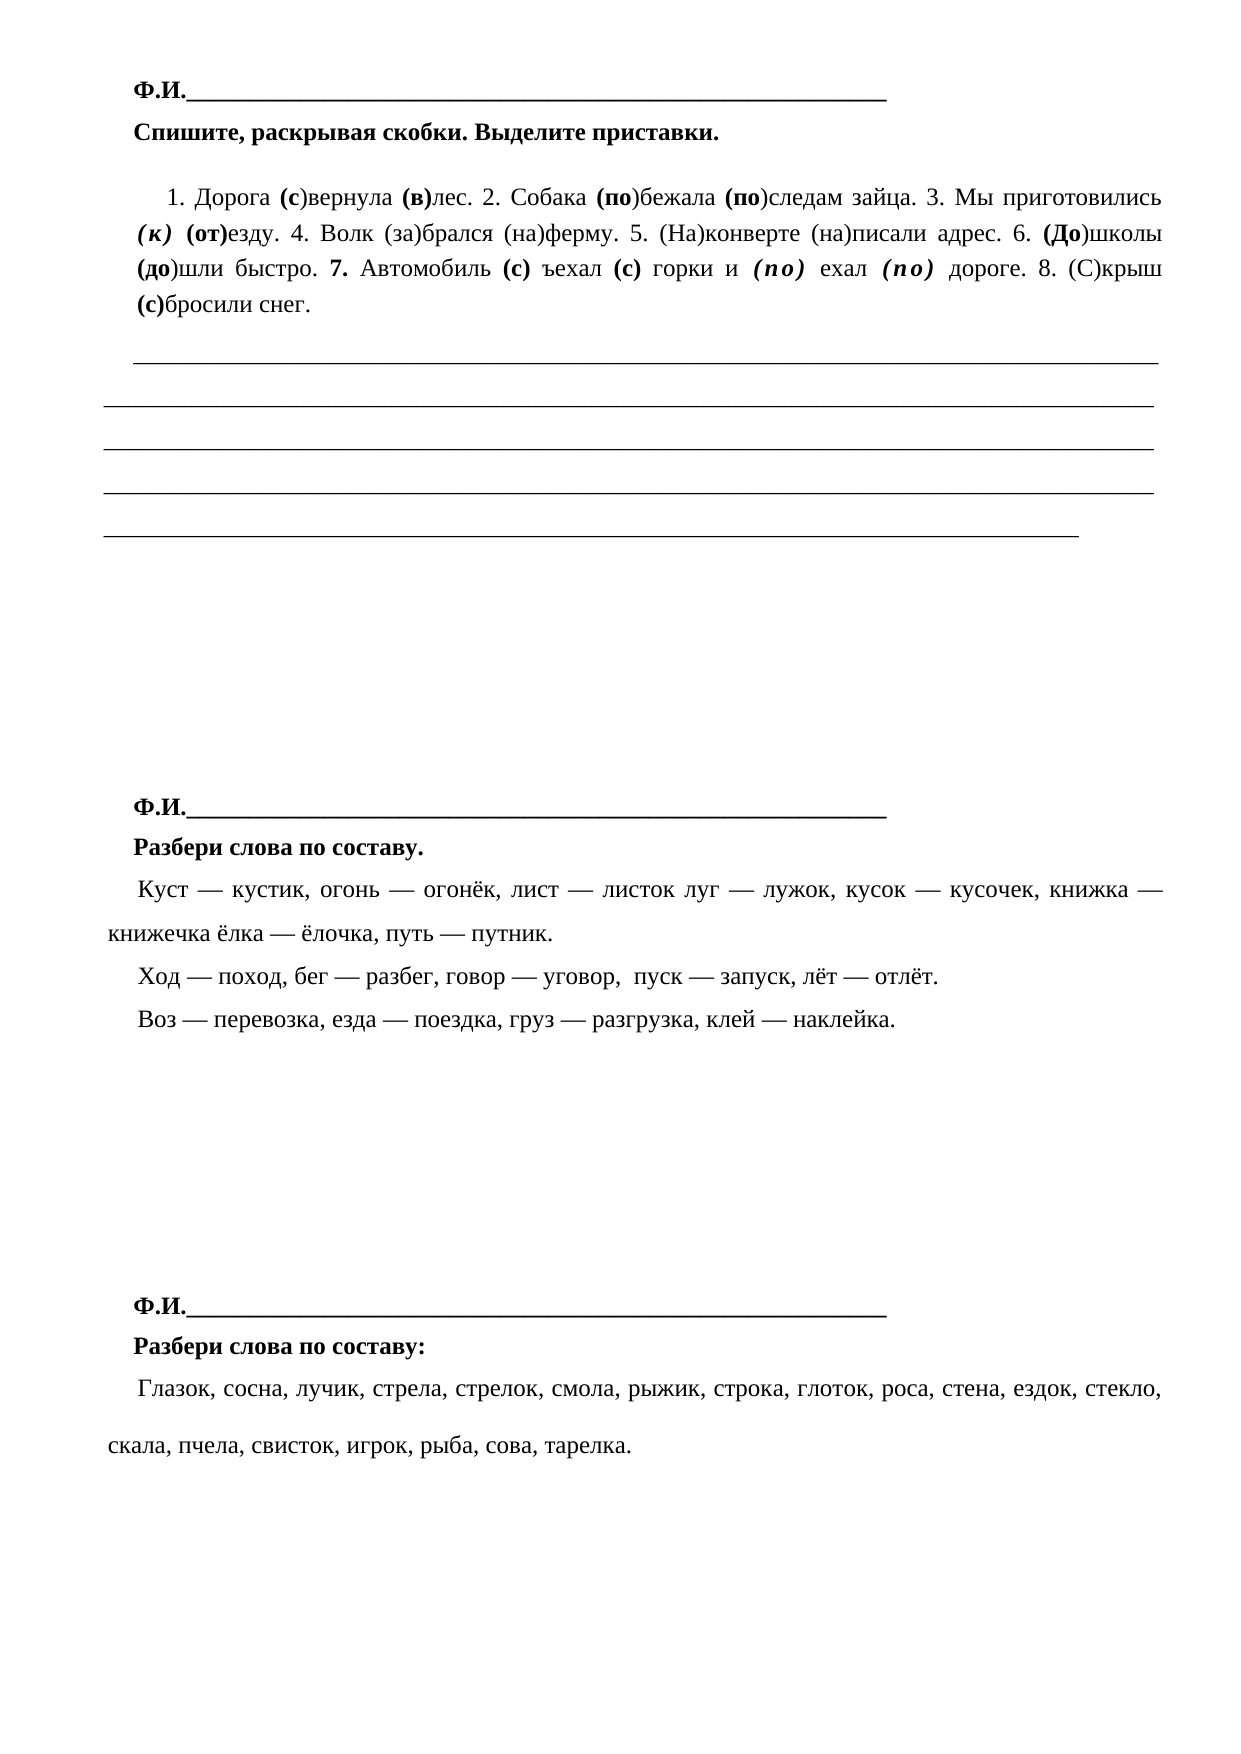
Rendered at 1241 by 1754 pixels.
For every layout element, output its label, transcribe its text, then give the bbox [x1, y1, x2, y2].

text Глазок, сосна, лучик, стрела, стрелок, смола, рыжик, строка, глоток, роса, стена, ездок, стекло, скала, пчела, свисток, игрок, рыба, сова, тарелка. [108, 1373, 1162, 1459]
text Ф.И.________________________________________________________ [103, 1289, 1164, 1321]
text Ход — поход, бег — разбег, говор — уговор, пуск — запуск, лёт — отлёт. [108, 961, 1164, 989]
text Куст — кустик, огонь — огонёк, лист — листок луг — лужок, кусок — кусочек, книжка — книжечка ёлка — ёлочка, путь — путник. [108, 874, 1164, 946]
text Разбери слова по составу: [103, 1329, 1164, 1361]
text Воз — перевозка, езда — поездка, груз — разгрузка, клей — наклейка. [108, 1004, 1164, 1033]
text Разбери слова по составу. [103, 831, 1164, 862]
text Спишите, раскрывая скобки. Выделите приставки. [103, 117, 1167, 146]
text ____________________________________________________________________________________________________________________________________________________________________________________________________________________________________________________________________________________________________________________________________________________________________________________________________________________________ [103, 338, 1162, 539]
text Ф.И.________________________________________________________ [103, 791, 1164, 822]
text 1. Дорога (с)вернула (в)лес. 2. Собака (по)бежала (по)следам зайца. 3. Мы приготовились (к) (от)езду. 4. Волк (за)брался (на)ферму. 5. (На)конверте (на)писали адрес. 6. (До)школы (до)шли быстро. 7. Автомобиль (с) ъехал (с) горки и (по) ехал (по) дороге. 8. (С)крыш (с)бросили снег. [137, 177, 1162, 319]
text Ф.И.________________________________________________________ [103, 74, 1164, 105]
